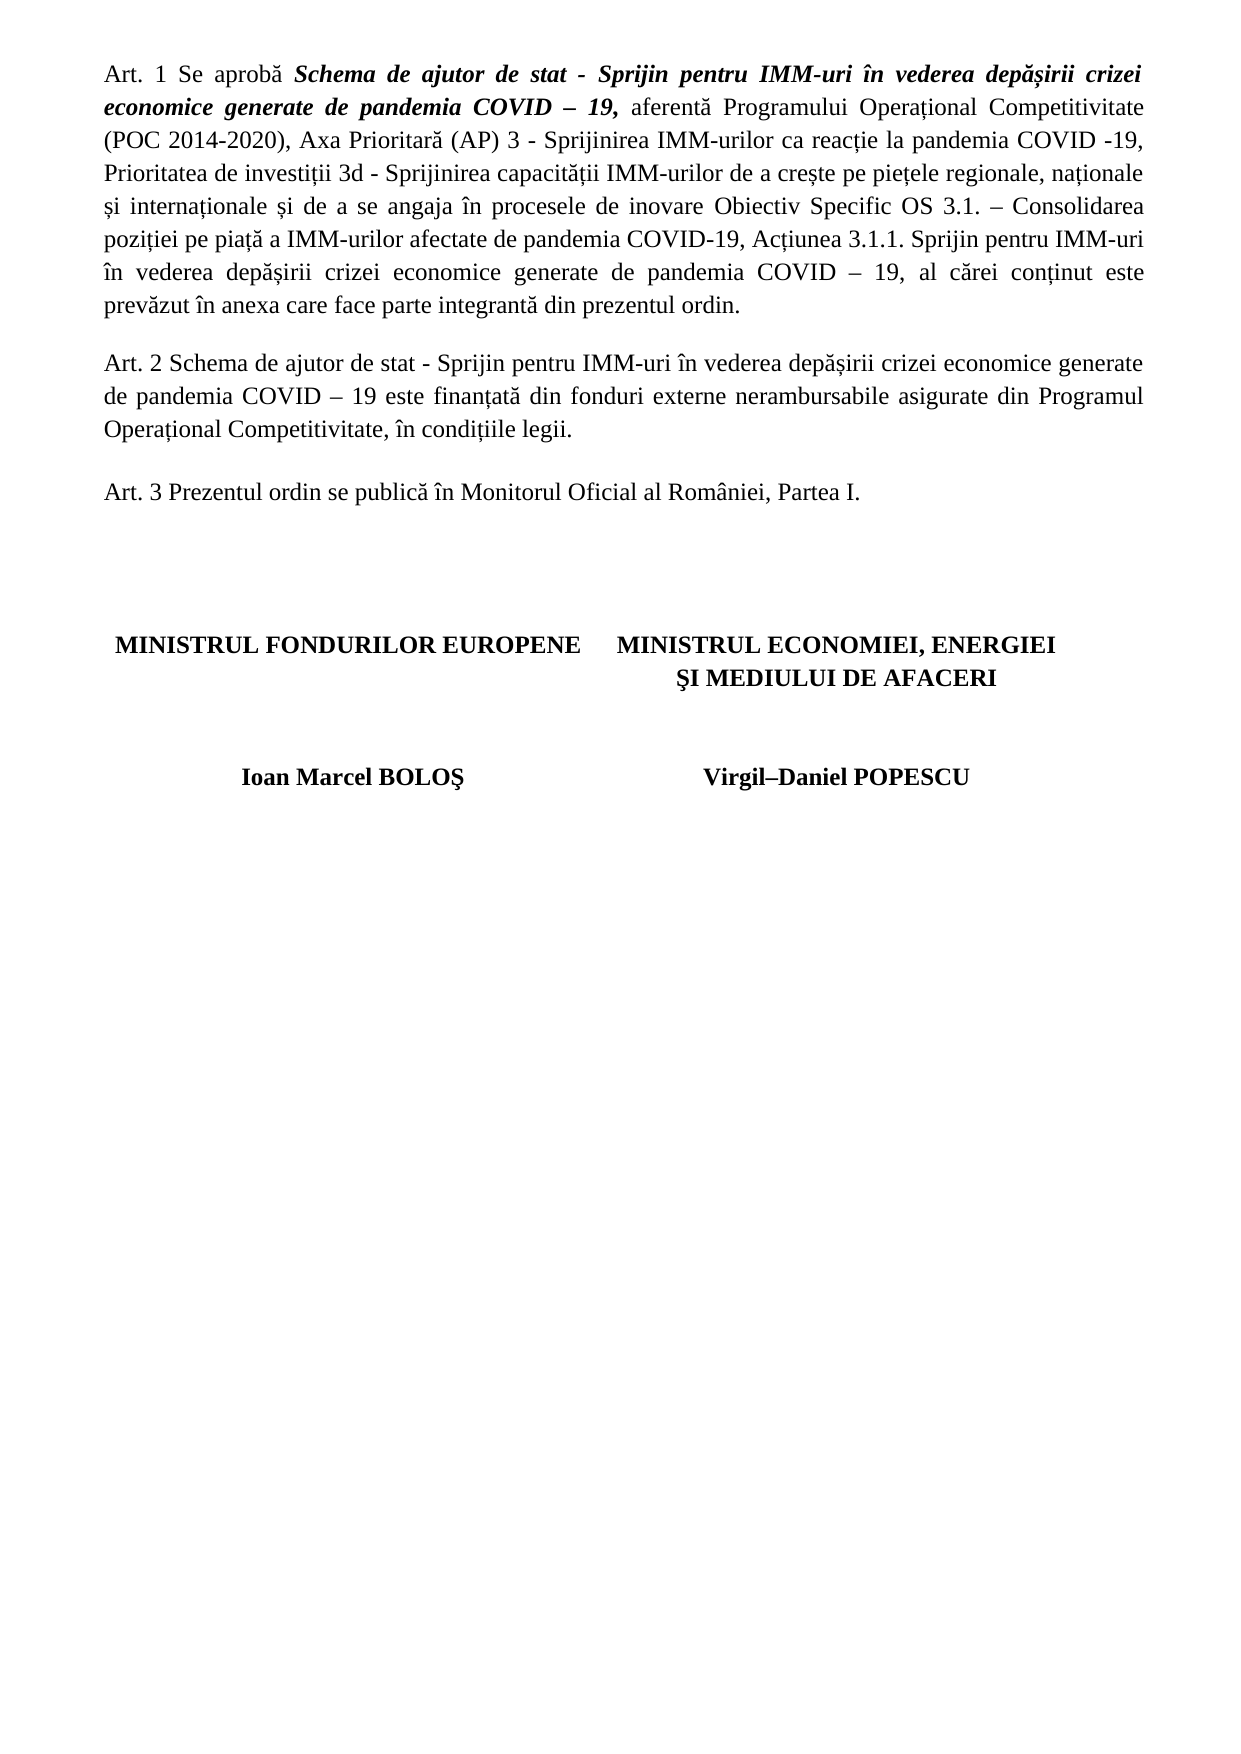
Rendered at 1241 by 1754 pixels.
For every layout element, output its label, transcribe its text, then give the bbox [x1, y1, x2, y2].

text Art. 2 Schema de ajutor de stat - Sprijin pentru IMM-uri în vederea depășirii crizei economice generate de pandemia COVID – 19 este finanțată din fonduri externe nerambursabile asigurate din Programul Operațional Competitivitate, în condițiile legii. [103, 348, 1144, 443]
table_header MINISTRUL ECONOMIEI, ENERGIEI ŞI MEDIULUI DE AFACERI Virgil–Daniel POPESCU [602, 630, 1071, 795]
table_header MINISTRUL FONDURILOR EUROPENE Ioan Marcel BOLOŞ [104, 630, 602, 795]
text Art. 1 Se aprobă Schema de ajutor de stat - Sprijin pentru IMM-uri în vederea depășirii crizei economice generate de pandemia COVID – 19, aferentă Programului Operațional Competitivitate (POC 2014-2020), Axa Prioritară (AP) 3 - Sprijinirea IMM-urilor ca reacție la pandemia COVID -19, Prioritatea de investiții 3d - Sprijinirea capacității IMM-urilor de a crește pe piețele regionale, naționale și internaționale și de a se angaja în procesele de inovare Obiectiv Specific OS 3.1. – Consolidarea poziției pe piață a IMM-urilor afectate de pandemia COVID-19, Acțiunea 3.1.1. Sprijin pentru IMM-uri în vederea depășirii crizei economice generate de pandemia COVID – 19, al cărei conținut este prevăzut în anexa care face parte integrantă din prezentul ordin. [103, 59, 1144, 319]
text Art. 3 Prezentul ordin se publică în Monitorul Oficial al României, Partea I. [103, 477, 1144, 505]
